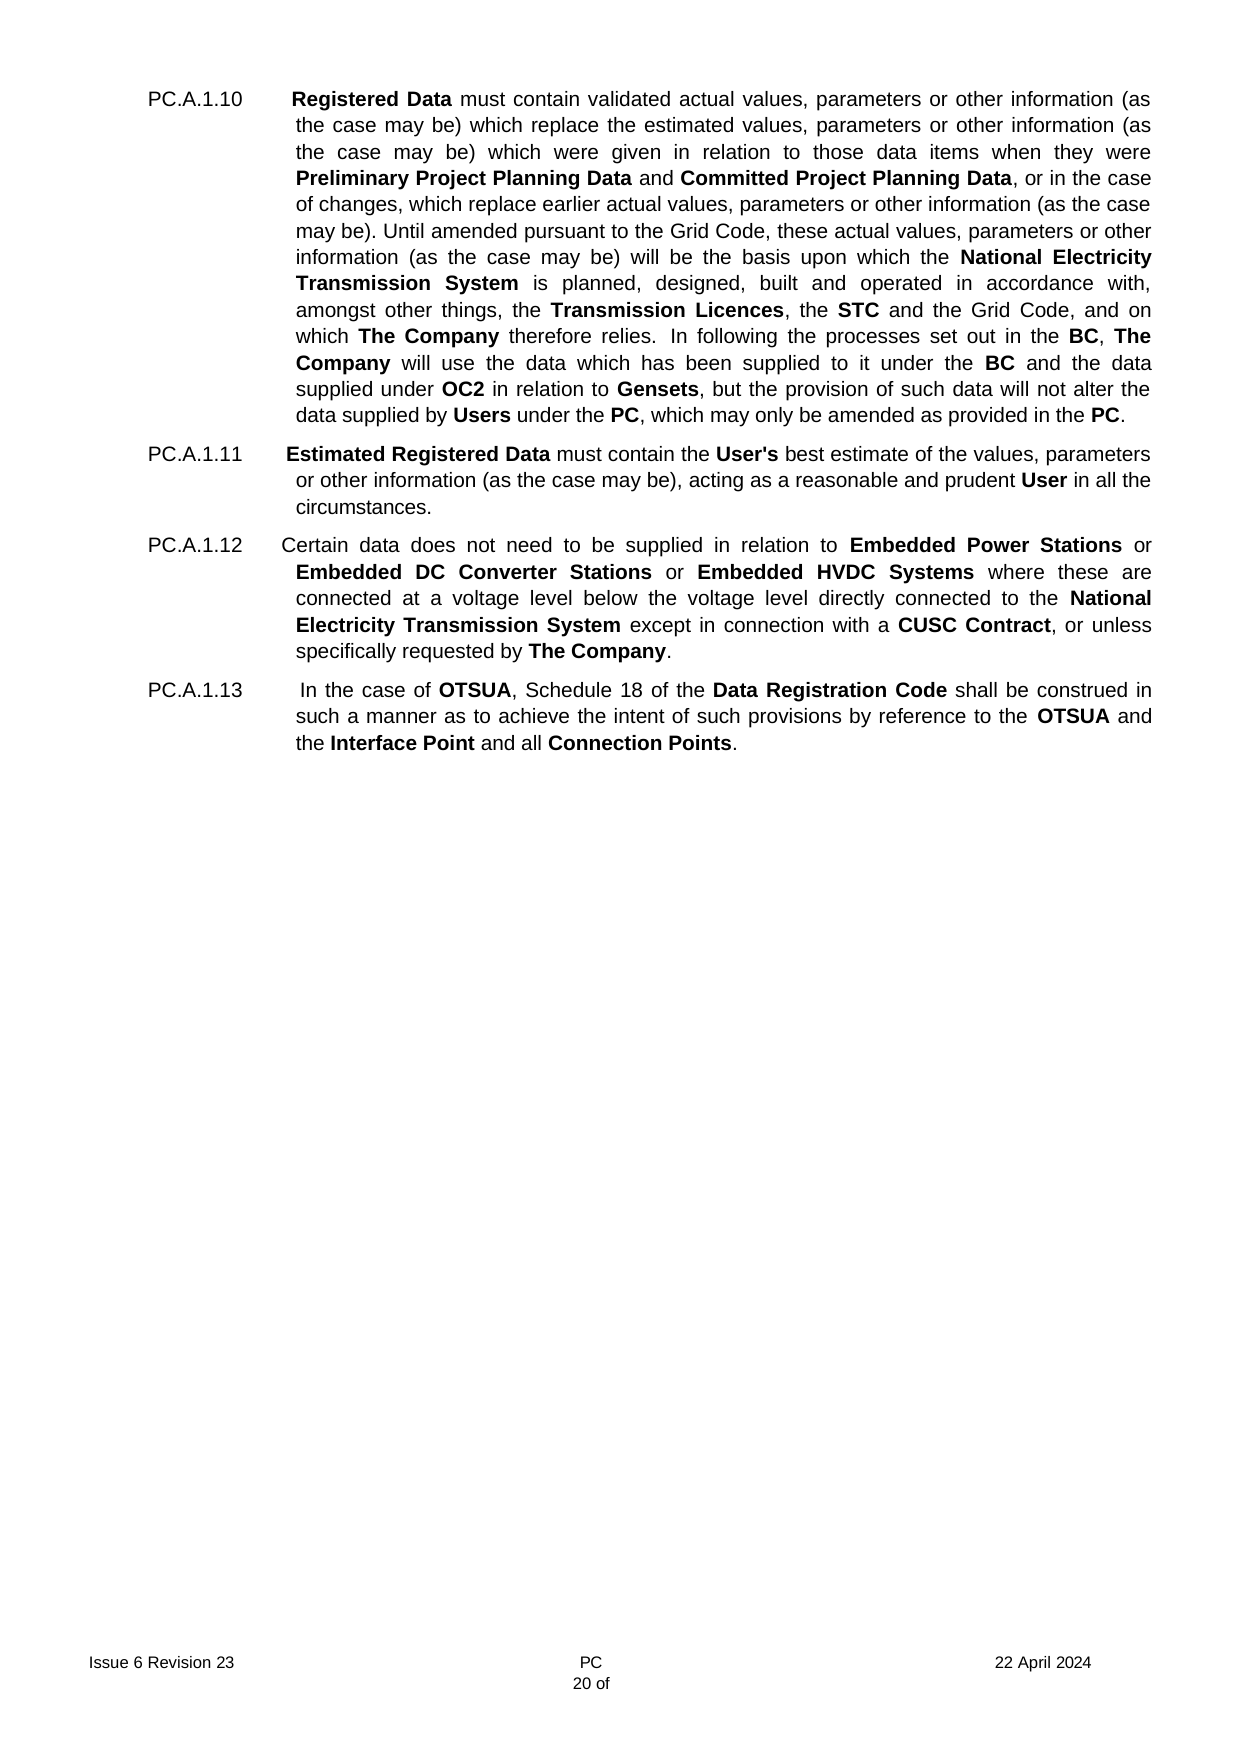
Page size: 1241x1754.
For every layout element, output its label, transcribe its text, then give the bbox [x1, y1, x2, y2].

text PC.A.1.11 Estimated Registered Data must contain the User's best estimate of the values, parameters or other information (as the case may be), acting as a reasonable and prudent User in all the circumstances. [148, 442, 1152, 518]
text PC.A.1.13 In the case of OTSUA, Schedule 18 of the Data Registration Code shall be construed in such a manner as to achieve the intent of such provisions by reference to the OTSUA and the Interface Point and all Connection Points. [148, 678, 1152, 754]
text PC.A.1.12 Certain data does not need to be supplied in relation to Embedded Power Stations or Embedded DC Converter Stations or Embedded HVDC Systems where these are connected at a voltage level below the voltage level directly connected to the National Electricity Transmission System except in connection with a CUSC Contract, or unless specifically requested by The Company. [148, 533, 1152, 663]
text PC.A.1.10 Registered Data must contain validated actual values, parameters or other information (as the case may be) which replace the estimated values, parameters or other information (as the case may be) which were given in relation to those data items when they were Preliminary Project Planning Data and Committed Project Planning Data, or in the case of changes, which replace earlier actual values, parameters or other information (as the case may be). Until amended pursuant to the Grid Code, these actual values, parameters or other information (as the case may be) will be the basis upon which the National Electricity Transmission System is planned, designed, built and operated in accordance with, amongst other things, the Transmission Licences, the STC and the Grid Code, and on which The Company therefore relies. In following the processes set out in the BC, The Company will use the data which has been supplied to it under the BC and the data supplied under OC2 in relation to Gensets, but the provision of such data will not alter the data supplied by Users under the PC, which may only be amended as provided in the PC. [148, 87, 1152, 427]
